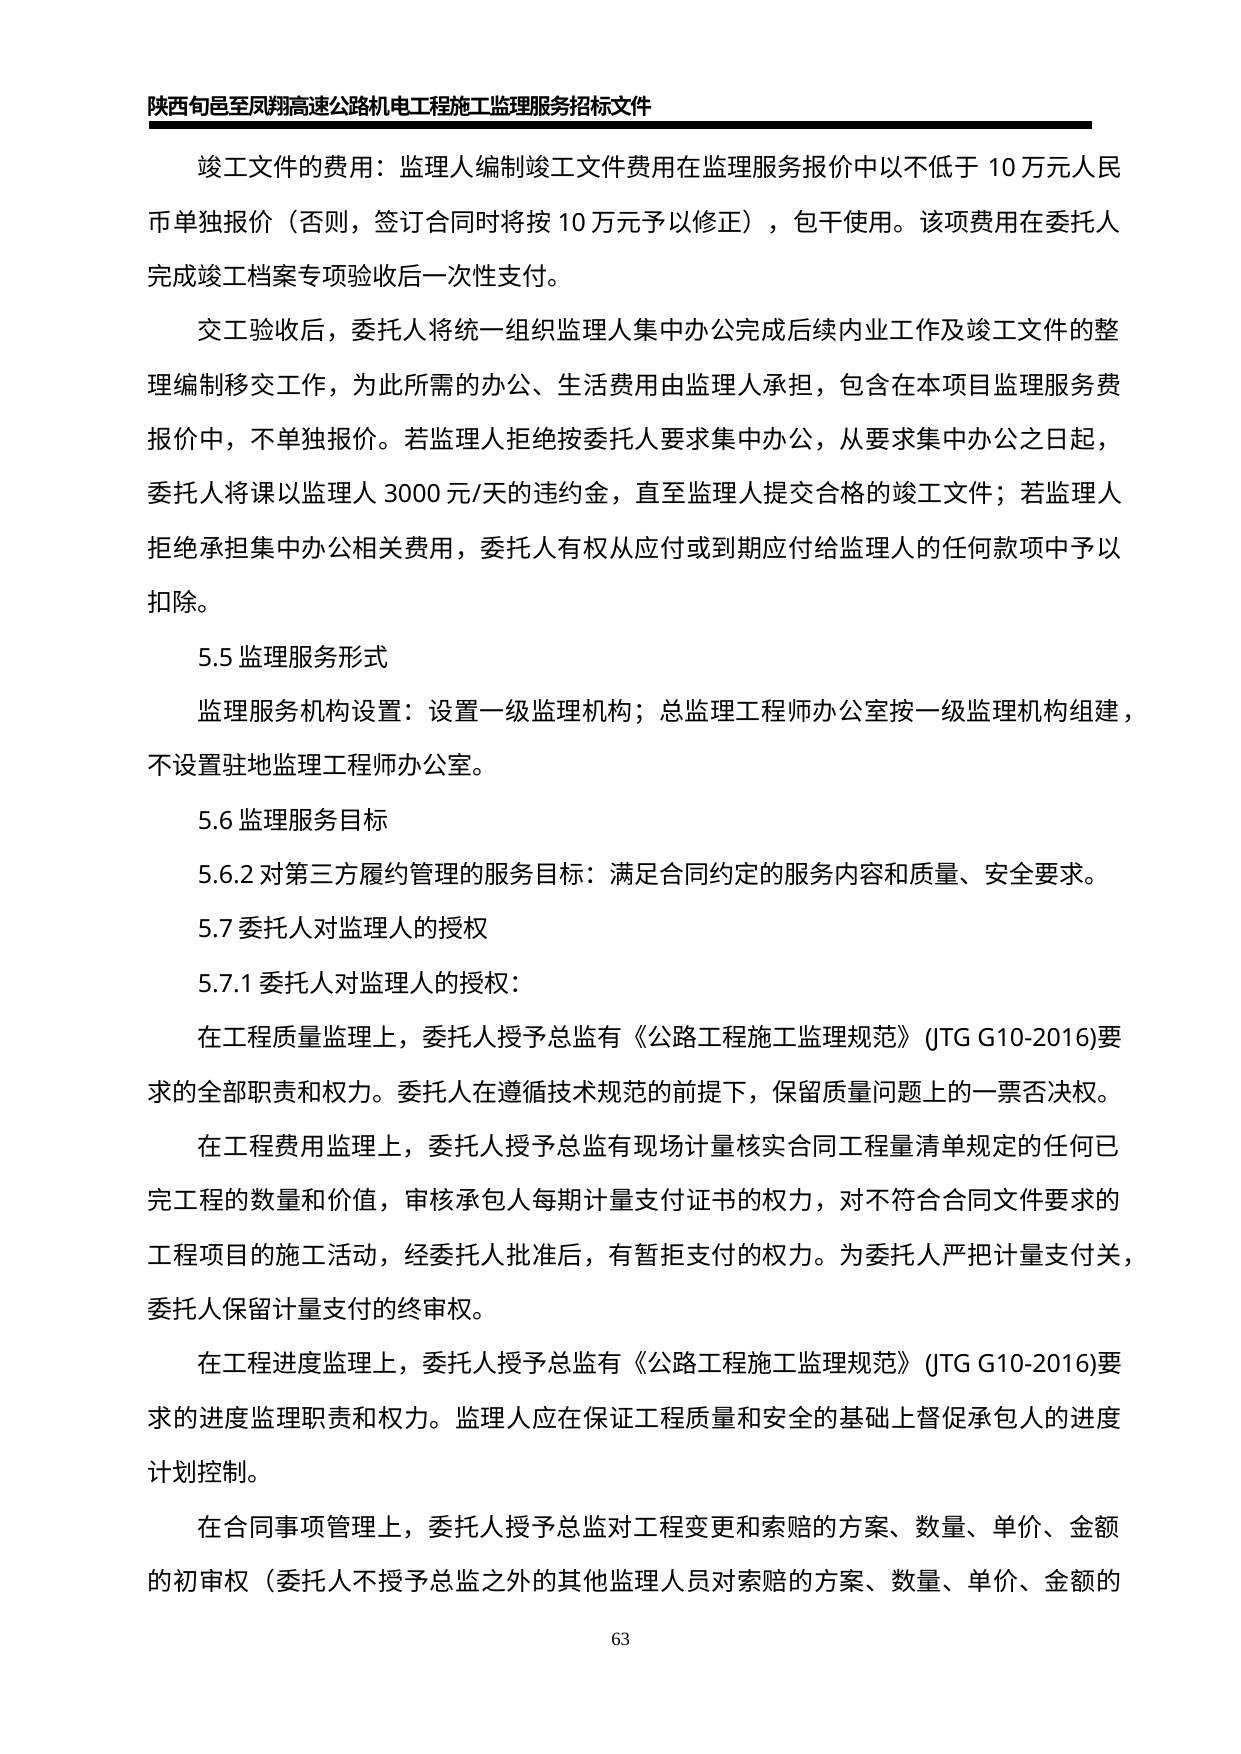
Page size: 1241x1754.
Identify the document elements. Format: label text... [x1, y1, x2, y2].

text 竣工文件的费用：监理人编制竣工文件费用在监理服务报价中以不低于10万元人民币单独报价（否则，签订合同时将按10万元予以修正），包干使用。该项费用在委托人完成竣工档案专项验收后一次性支付。 [148, 148, 1122, 293]
text 在工程进度监理上，委托人授予总监有《公路工程施工监理规范》(JTG G10-2016)要求的进度监理职责和权力。监理人应在保证工程质量和安全的基础上督促承包人的进度计划控制。 [148, 1344, 1122, 1489]
text 5.5监理服务形式 [148, 637, 1122, 673]
text 5.6监理服务目标 [148, 800, 1122, 836]
text 5.7委托人对监理人的授权 [148, 909, 1122, 945]
text 在工程质量监理上，委托人授予总监有《公路工程施工监理规范》(JTG G10-2016)要求的全部职责和权力。委托人在遵循技术规范的前提下，保留质量问题上的一票否决权。 [148, 1018, 1122, 1108]
text 交工验收后，委托人将统一组织监理人集中办公完成后续内业工作及竣工文件的整理编制移交工作，为此所需的办公、生活费用由监理人承担，包含在本项目监理服务费报价中，不单独报价。若监理人拒绝按委托人要求集中办公，从要求集中办公之日起，委托人将课以监理人3000元/天的违约金，直至监理人提交合格的竣工文件；若监理人拒绝承担集中办公相关费用，委托人有权从应付或到期应付给监理人的任何款项中予以扣除。 [148, 311, 1122, 619]
text 5.6.2对第三方履约管理的服务目标：满足合同约定的服务内容和质量、安全要求。 [148, 854, 1122, 891]
text 5.7.1委托人对监理人的授权： [148, 963, 1122, 999]
text 监理服务机构设置：设置一级监理机构；总监理工程师办公室按一级监理机构组建，不设置驻地监理工程师办公室。 [148, 691, 1122, 782]
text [148, 1507, 1122, 1598]
text 在工程费用监理上，委托人授予总监有现场计量核实合同工程量清单规定的任何已完工程的数量和价值，审核承包人每期计量支付证书的权力，对不符合合同文件要求的工程项目的施工活动，经委托人批准后，有暂拒支付的权力。为委托人严把计量支付关，委托人保留计量支付的终审权。 [148, 1126, 1122, 1326]
